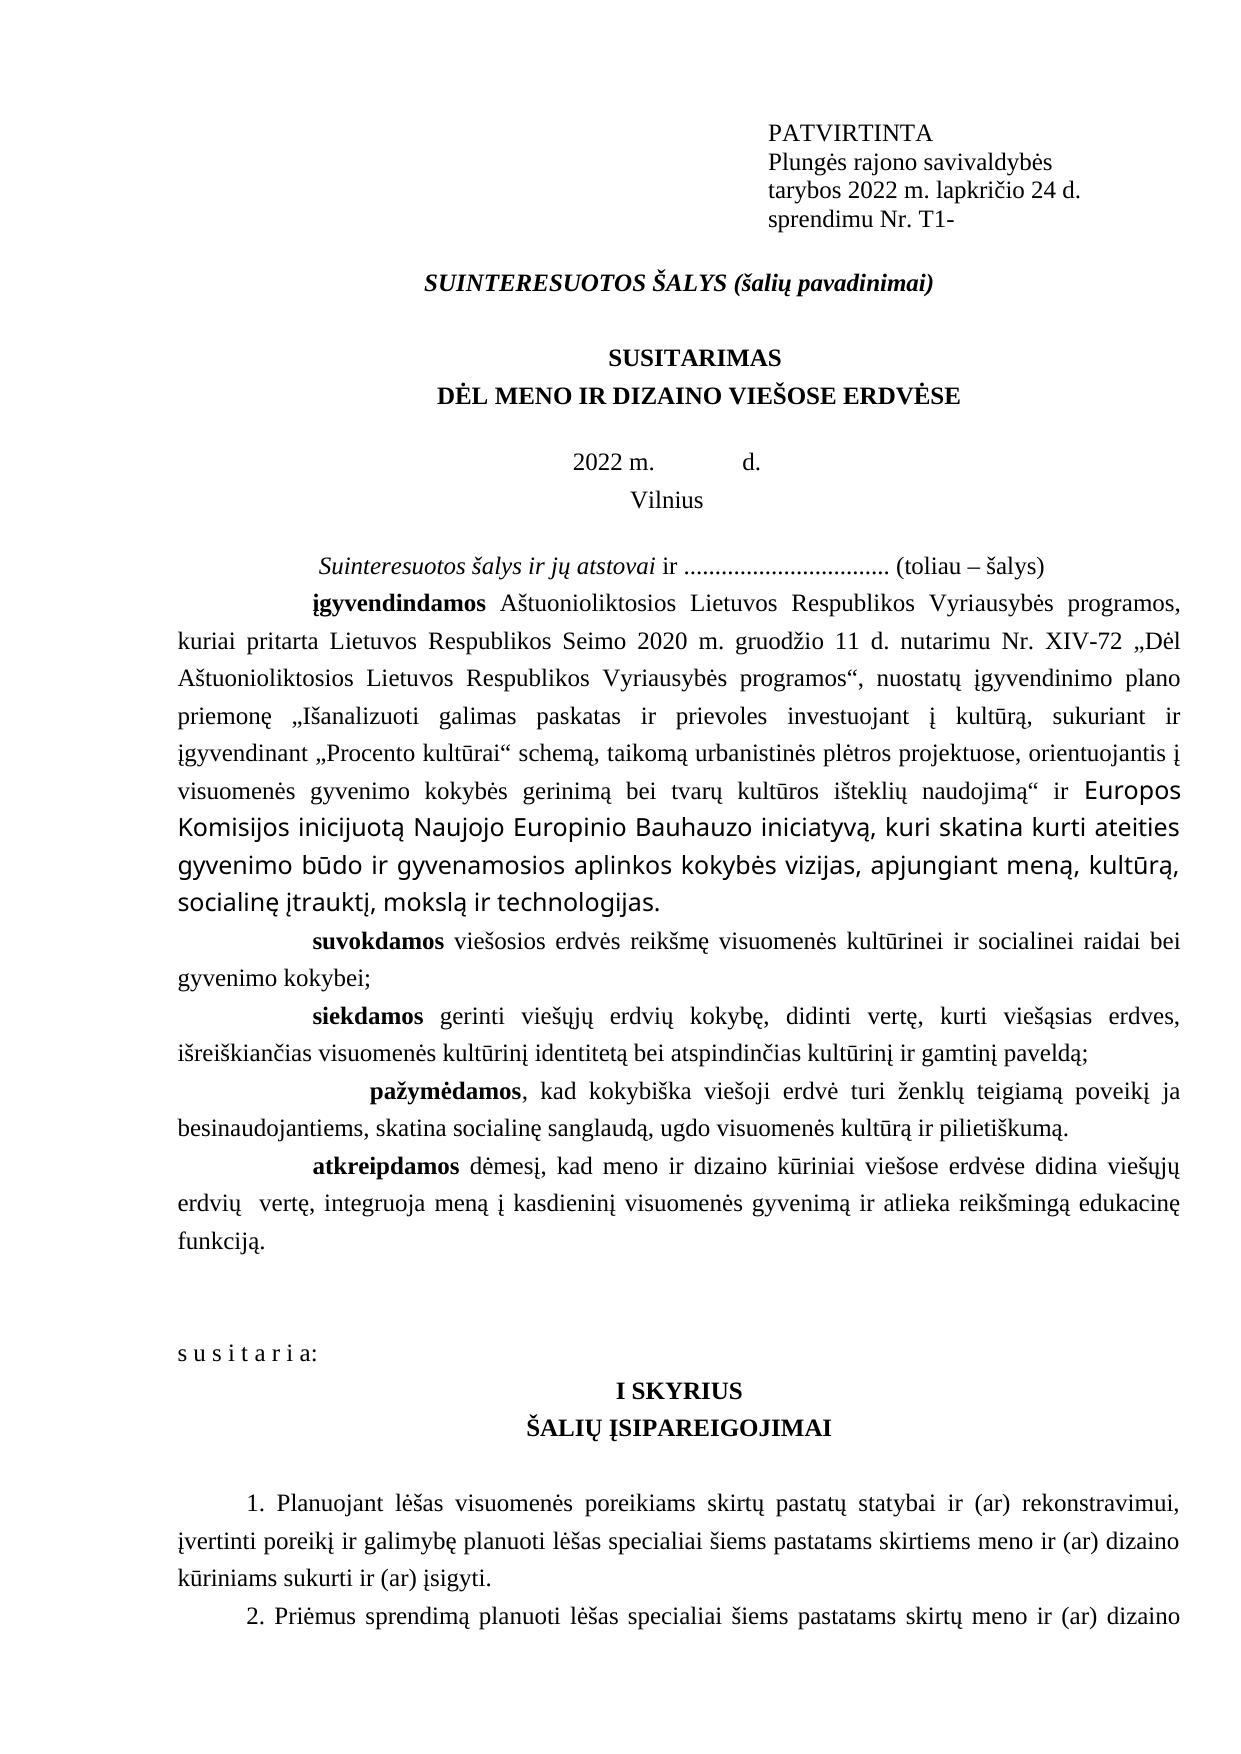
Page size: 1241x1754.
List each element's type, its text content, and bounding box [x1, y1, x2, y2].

text ŠALIŲ ĮSIPAREIGOJIMAI [177, 1407, 1181, 1444]
text atkreipdamos dėmesį, kad meno ir dizaino kūriniai viešose erdvėse didina viešųjų erdvių vertę, integruoja meną į kasdieninį visuomenės gyvenimą ir atlieka reikšmingą edukacinę funkciją. [177, 1144, 1181, 1257]
subtitle 2022 m. d. [177, 441, 1156, 478]
text pažymėdamos, kad kokybiška viešoji erdvė turi ženklų teigiamą poveikį ja besinaudojantiems, skatina socialinę sanglaudą, ugdo visuomenės kultūrą ir pilietiškumą. [177, 1069, 1181, 1144]
subtitle Vilnius [177, 478, 1156, 516]
text 1. Planuojant lėšas visuomenės poreikiams skirtų pastatų statybai ir (ar) rekonstravimui, įvertinti poreikį ir galimybę planuoti lėšas specialiai šiems pastatams skirtiems meno ir (ar) dizaino kūriniams sukurti ir (ar) įsigyti. [177, 1482, 1181, 1594]
text įgyvendindamos Aštuonioliktosios Lietuvos Respublikos Vyriausybės programos, kuriai pritarta Lietuvos Respublikos Seimo 2020 m. gruodžio 11 d. nutarimu Nr. XIV-72 „Dėl Aštuonioliktosios Lietuvos Respublikos Vyriausybės programos“, nuostatų įgyvendinimo plano priemonę „Išanalizuoti galimas paskatas ir prievoles investuojant į kultūrą, sukuriant ir įgyvendinant „Procento kultūrai“ schemą, taikomą urbanistinės plėtros projektuose, orientuojantis į visuomenės gyvenimo kokybės gerinimą bei tvarų kultūros išteklių naudojimą“ ir Europos Komisijos inicijuotą Naujojo Europinio Bauhauzo iniciatyvą, kuri skatina kurti ateities gyvenimo būdo ir gyvenamosios aplinkos kokybės vizijas, apjungiant meną, kultūrą, socialinę įtrauktį, mokslą ir technologijas. [177, 582, 1181, 919]
text suvokdamos viešosios erdvės reikšmę visuomenės kultūrinei ir socialinei raidai bei gyvenimo kokybei; [177, 919, 1181, 994]
subtitle SUINTERESUOTOS ŠALYS (šalių pavadinimai) [177, 262, 1181, 299]
text I SKYRIUS [177, 1369, 1181, 1407]
text PATVIRTINTA [177, 118, 1181, 147]
text siekdamos gerinti viešųjų erdvių kokybę, didinti vertę, kurti viešąsias erdves, išreiškiančias visuomenės kultūrinį identitetą bei atspindinčias kultūrinį ir gamtinį paveldą; [177, 994, 1181, 1069]
text Suinteresuotos šalys ir jų atstovai ir ................................. (toliau – šalys) [177, 544, 1181, 582]
text s u s i t a r i a: [177, 1332, 1181, 1369]
text Plungės rajono savivaldybės [177, 147, 1181, 176]
subtitle DĖL MENO IR DIZAINO VIEŠOSE ERDVĖSE [217, 374, 1181, 412]
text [177, 1594, 1181, 1632]
subtitle SUSITARIMAS [177, 337, 1181, 374]
text sprendimu Nr. T1- [177, 204, 1181, 233]
text tarybos 2022 m. lapkričio 24 d. [177, 176, 1181, 204]
